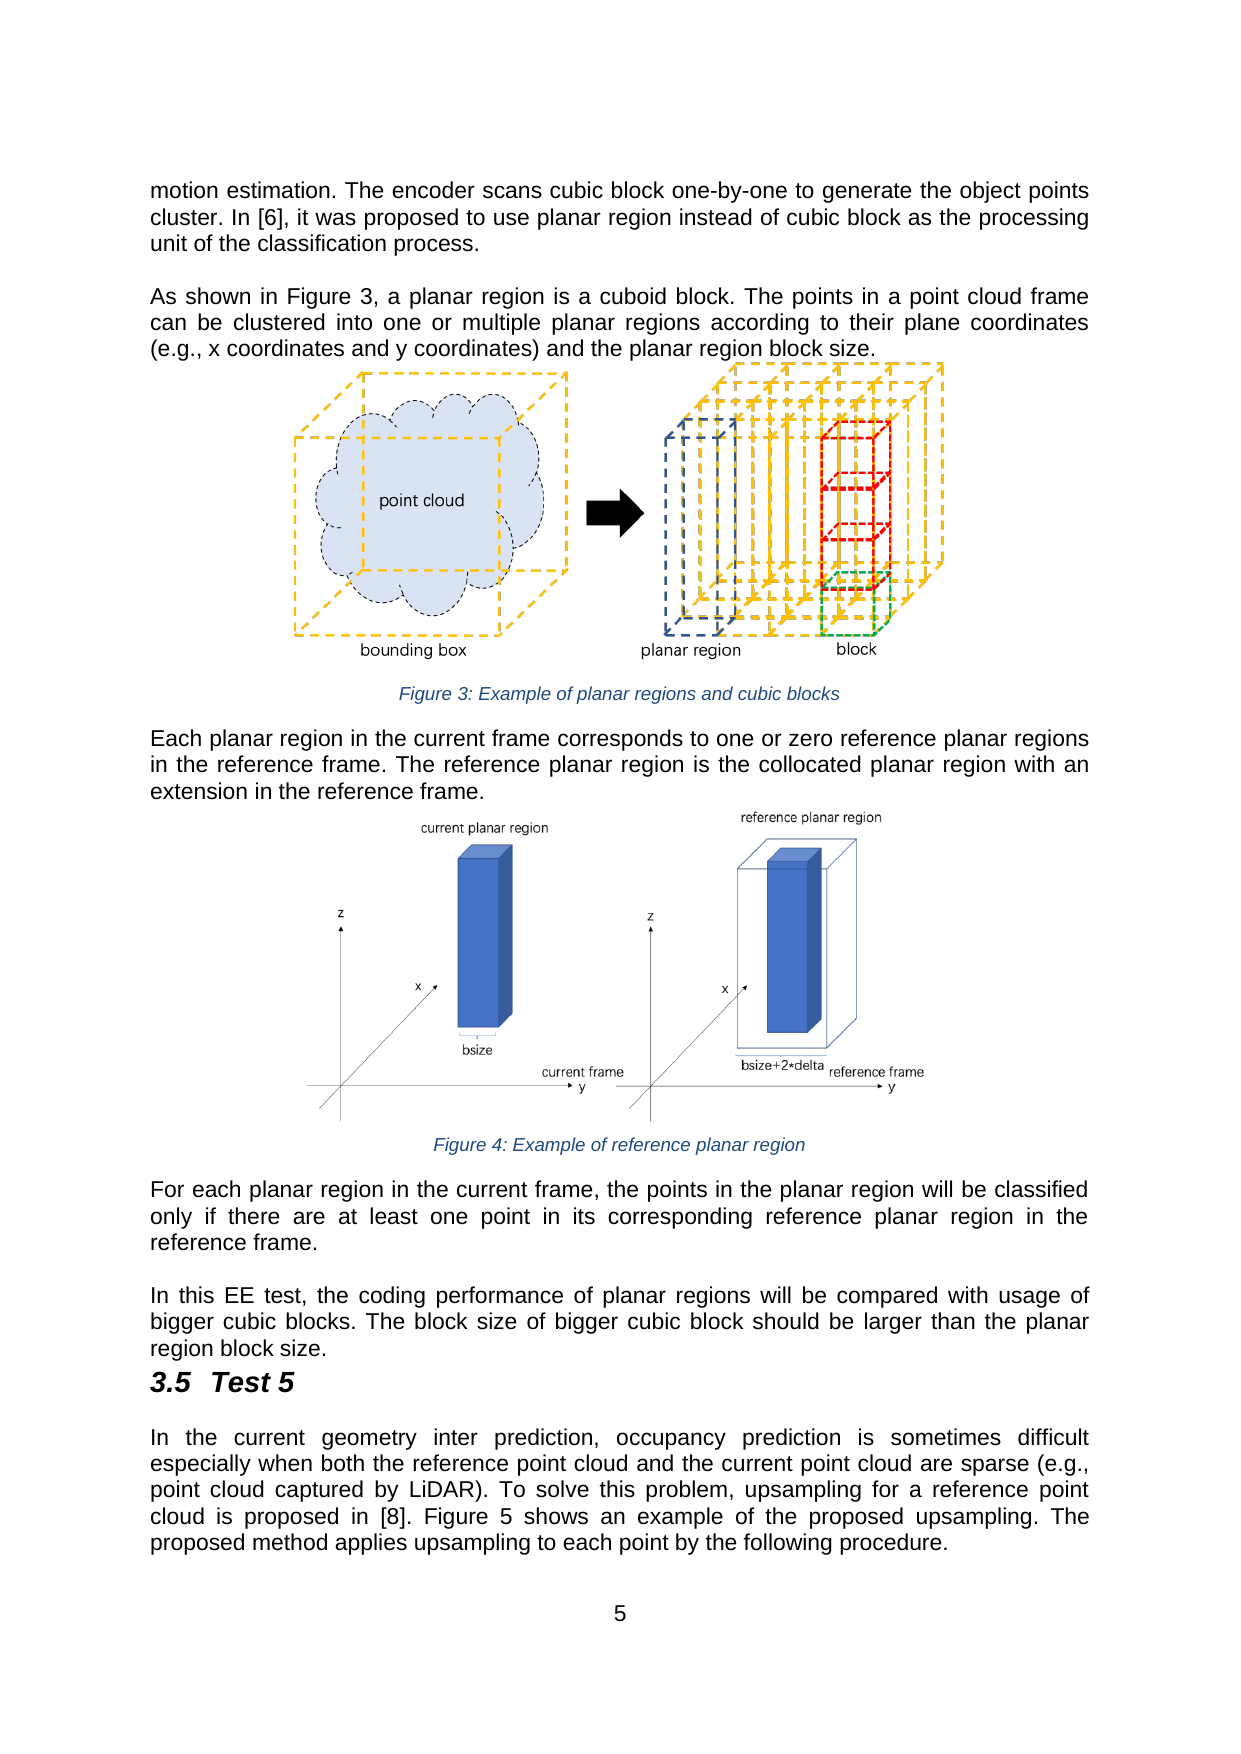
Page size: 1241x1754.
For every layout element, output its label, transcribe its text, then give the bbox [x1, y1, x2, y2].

text As shown in Figure 3, a planar region is a cuboid block. The points in a point cloud frame can be clustered into one or multiple planar regions according to their plane coordinates (e.g., x coordinates and y coordinates) and the planar region block size. [150, 283, 1090, 362]
subtitle Test 5 [150, 1365, 1090, 1399]
text Each planar region in the current frame corresponds to one or zero reference planar regions in the reference frame. The reference planar region is the collocated planar region with an extension in the reference frame. [150, 725, 1090, 804]
picture [293, 361, 947, 671]
text In this EE test, the coding performance of planar regions will be compared with usage of bigger cubic blocks. The block size of bigger cubic block should be larger than the planar region block size. [150, 1282, 1090, 1361]
text In the current geometry inter prediction, occupancy prediction is sometimes difficult especially when both the reference point cloud and the current point cloud are sparse (e.g., point cloud captured by LiDAR). To solve this problem, upsampling for a reference point cloud is proposed in [8]. Figure 5 shows an example of the proposed upsampling. The proposed method applies upsampling to each point by the following procedure. [150, 1424, 1090, 1555]
picture [306, 804, 934, 1122]
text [150, 177, 1090, 256]
text For each planar region in the current frame, the points in the planar region will be classified only if there are at least one point in its corresponding reference planar region in the reference frame. [150, 1176, 1090, 1256]
